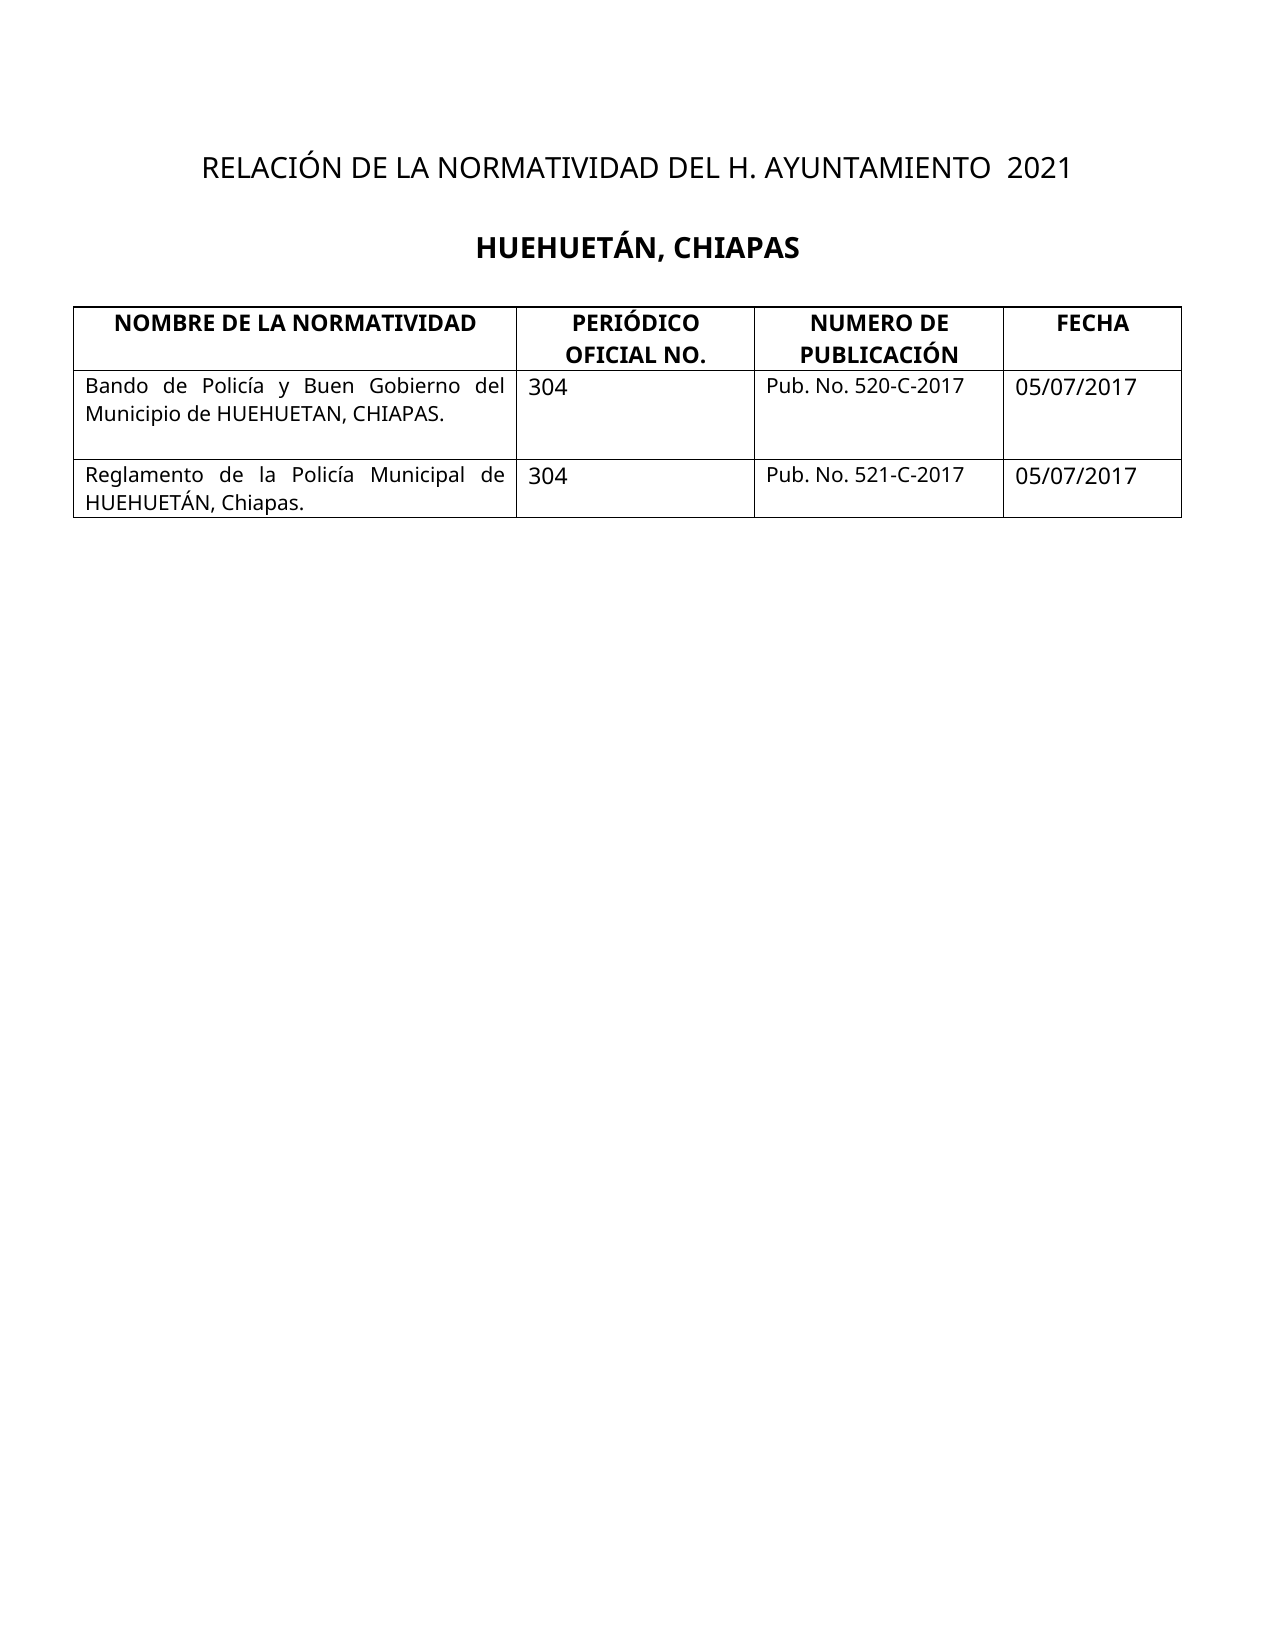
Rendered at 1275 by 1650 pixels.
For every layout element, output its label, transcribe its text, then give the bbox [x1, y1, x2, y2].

table_cell 05/07/2017 [1004, 460, 1181, 517]
table_cell Pub. No. 521-C-2017 [755, 460, 1003, 517]
table_cell Bando de Policía y Buen Gobierno del Municipio de HUEHUETAN, CHIAPAS. [74, 371, 516, 459]
table_cell Reglamento de de HUEHUETÁN, Chiapas. [74, 460, 516, 517]
table_header NOMBRE DE LA NORMATIVIDAD [74, 308, 516, 370]
table_cell 304 [517, 460, 754, 517]
table_header FECHA [1004, 308, 1181, 370]
table_header PERIÓDICO OFICIAL NO. [517, 308, 754, 370]
table_cell 05/07/2017 [1004, 371, 1181, 459]
table_cell Pub. No. 520-C-2017 [755, 371, 1003, 459]
text RELACIÓN DE LA NORMATIVIDAD DEL H. AYUNTAMIENTO 2021 [177, 148, 1098, 187]
text HUEHUETÁN, CHIAPAS [177, 227, 1098, 267]
table_cell 304 [517, 371, 754, 459]
table_header NUMERO DE PUBLICACIÓN [755, 308, 1003, 370]
